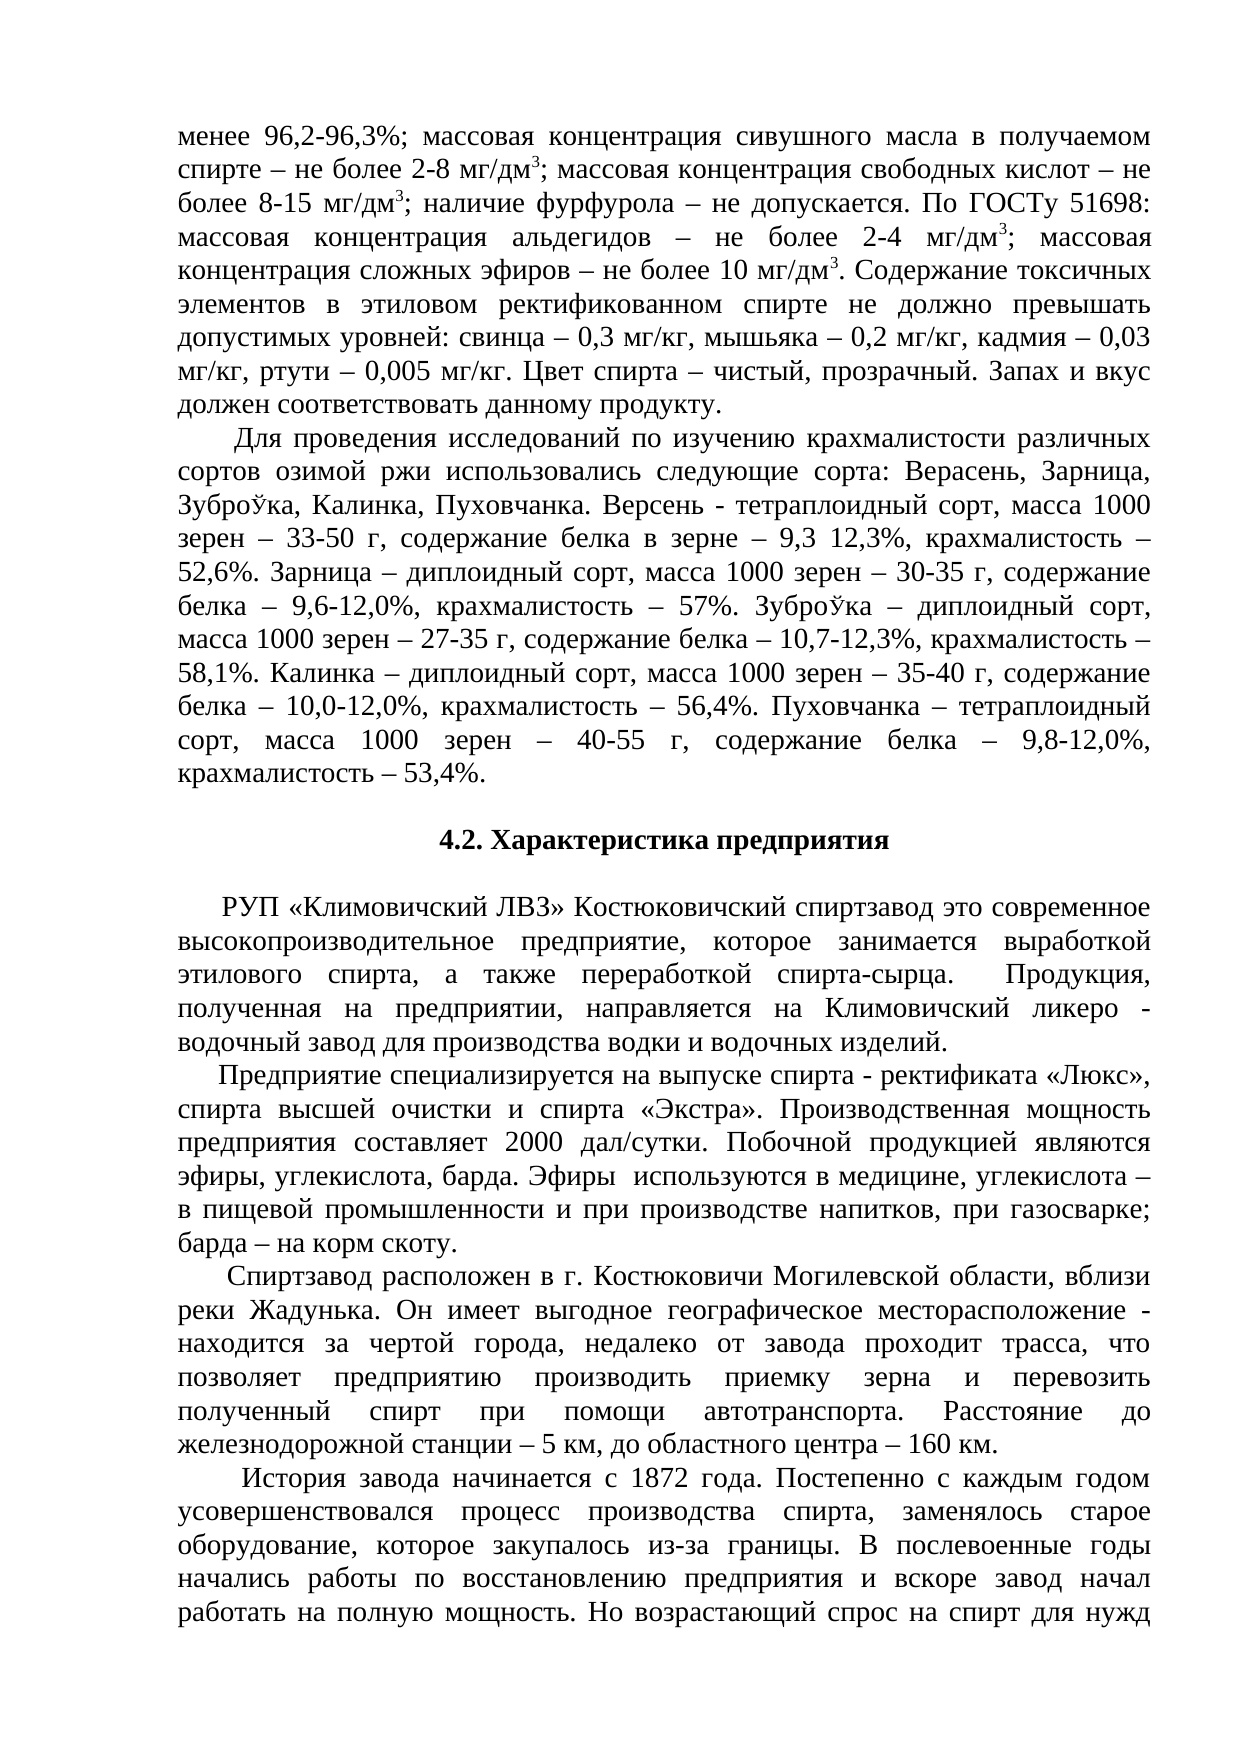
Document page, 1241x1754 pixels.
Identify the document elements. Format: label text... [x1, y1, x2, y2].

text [177, 1460, 1152, 1627]
text Для проведения исследований по изучению крахмалистости различных сортов озимой ржи использовались следующие сорта: Верасень, Зарница, ЗуброЎка, Калинка, Пуховчанка. Версень - тетраплоидный сорт, масса 1000 зерен – 33-50 г, содержание белка в зерне – 9,3 12,3%, крахмалистость – 52,6%. Зарница – диплоидный сорт, масса 1000 зерен – 30-35 г, содержание белка – 9,6-12,0%, крахмалистость – 57%. ЗуброЎка – диплоидный сорт, масса 1000 зерен – 27-35 г, содержание белка – 10,7-12,3%, крахмалистость – 58,1%. Калинка – диплоидный сорт, масса 1000 зерен – 35-40 г, содержание белка – 10,0-12,0%, крахмалистость – 56,4%. Пуховчанка – тетраплоидный сорт, масса 1000 зерен – 40-55 г, содержание белка – 9,8-12,0%, крахмалистость – 53,4%. [177, 420, 1152, 789]
text РУП «Климовичский ЛВЗ» Костюковичский спиртзавод это современное высокопроизводительное предприятие, которое занимается выработкой этилового спирта, а также переработкой спирта-сырца. Продукция, полученная на предприятии, направляется на Климовичский ликеро - водочный завод для производства водки и водочных изделий. [177, 889, 1152, 1057]
text Спиртзавод расположен в г. Костюковичи Могилевской области, вблизи реки Жадунька. Он имеет выгодное географическое месторасположение - находится за чертой города, недалеко от завода проходит трасса, что позволяет предприятию производить приемку зерна и перевозить полученный спирт при помощи автотранспорта. Расстояние до железнодорожной станции – 5 км, до областного центра – 160 км. [177, 1258, 1152, 1460]
text 4.2. Характеристика предприятия [177, 822, 1152, 856]
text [177, 118, 1152, 420]
text Предприятие специализируется на выпуске спирта - ректификата «Люкс», спирта высшей очистки и спирта «Экстра». Производственная мощность предприятия составляет 2000 дал/сутки. Побочной продукцией являются эфиры, углекислота, барда. Эфиры используются в медицине, углекислота – в пищевой промышленности и при производстве напитков, при газосварке; барда – на корм скоту. [177, 1057, 1152, 1258]
